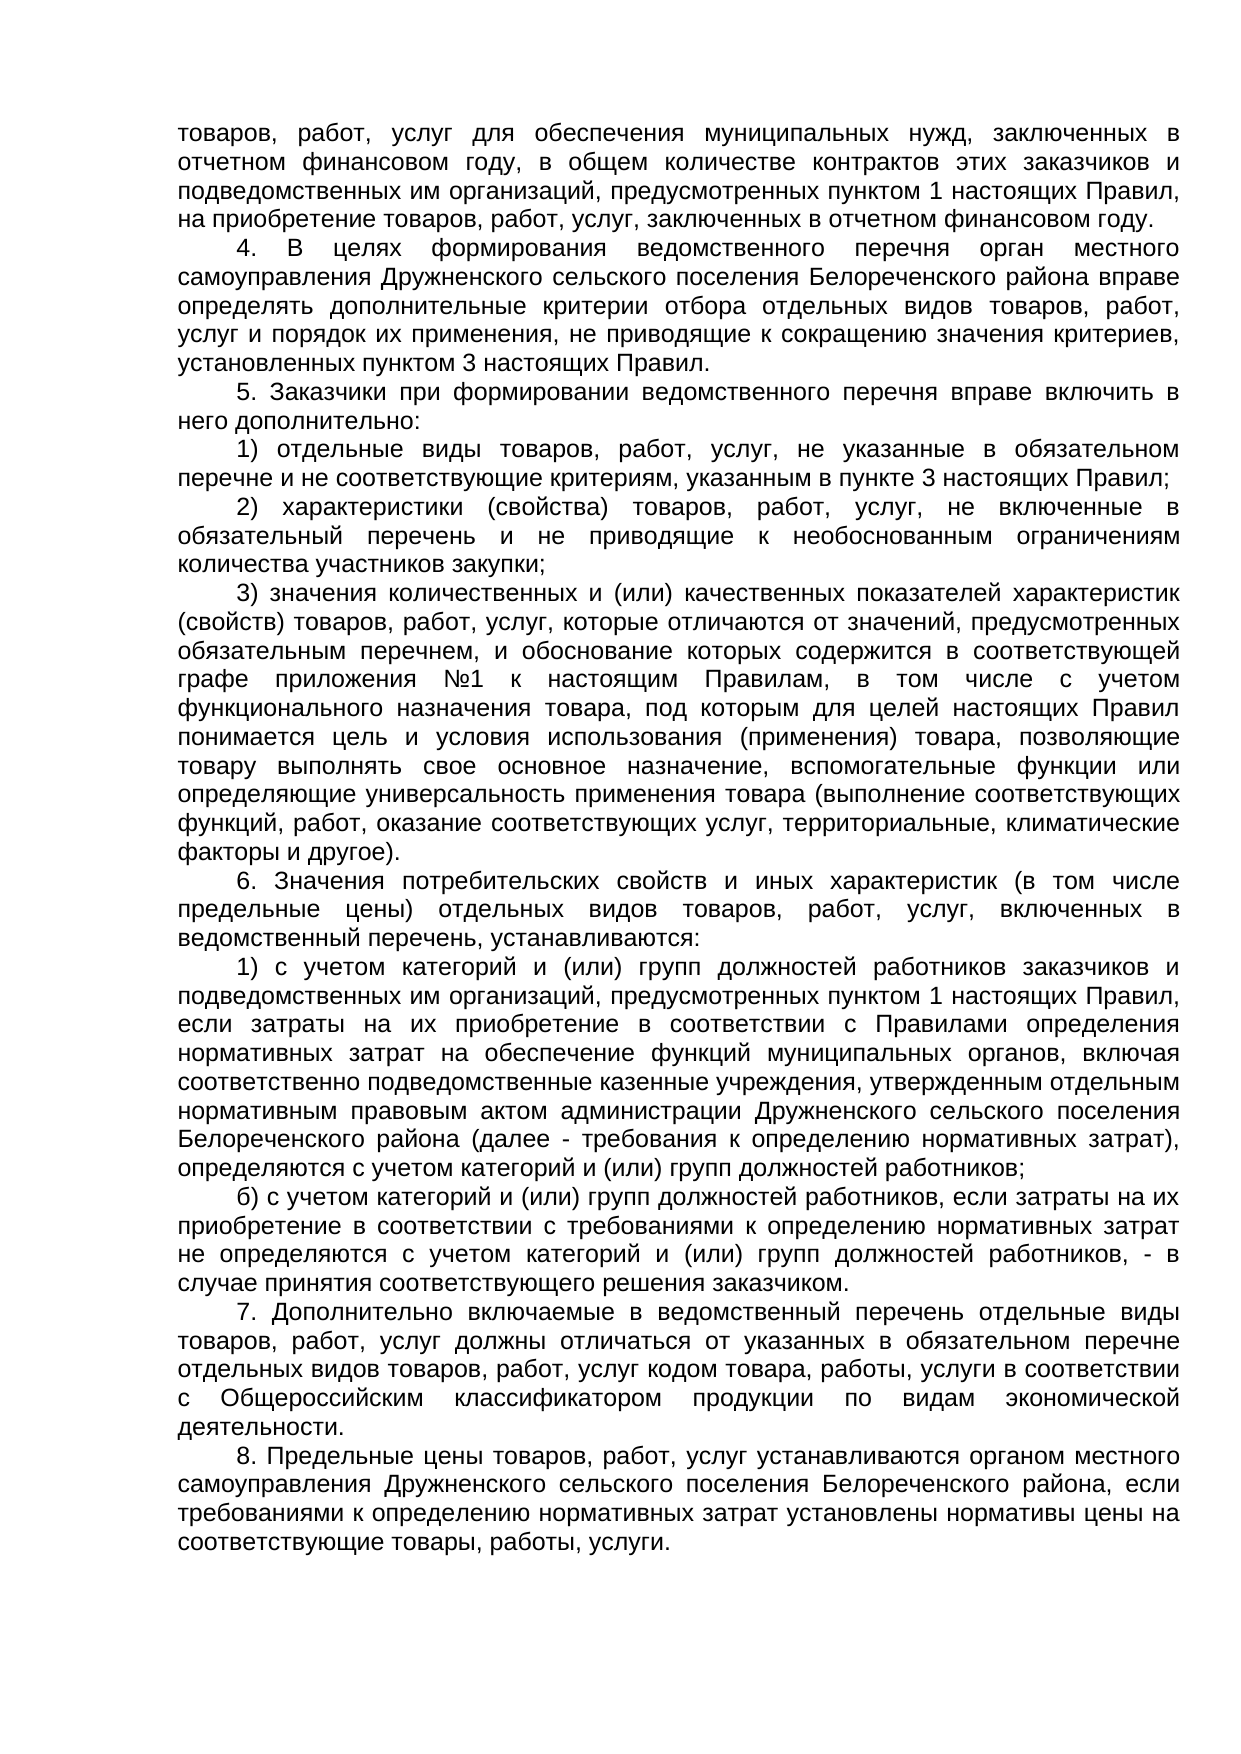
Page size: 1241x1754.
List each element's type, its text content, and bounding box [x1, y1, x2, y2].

text 3) значения количественных и (или) качественных показателей характеристик (свойств) товаров, работ, услуг, которые отличаются от значений, предусмотренных обязательным перечнем, и обоснование которых содержится в соответствующей графе приложения №1 к настоящим Правилам, в том числе с учетом функционального назначения товара, под которым для целей настоящих Правил понимается цель и условия использования (применения) товара, позволяющие товару выполнять свое основное назначение, вспомогательные функции или определяющие универсальность применения товара (выполнение соответствующих функций, работ, оказание соответствующих услуг, территориальные, климатические факторы и другое). [177, 578, 1181, 866]
text б) с учетом категорий и (или) групп должностей работников, если затраты на их приобретение в соответствии с требованиями к определению нормативных затрат не определяются с учетом категорий и (или) групп должностей работников, - в случае принятия соответствующего решения заказчиком. [177, 1182, 1181, 1297]
text 7. Дополнительно включаемые в ведомственный перечень отдельные виды товаров, работ, услуг должны отличаться от указанных в обязательном перечне отдельных видов товаров, работ, услуг кодом товара, работы, услуги в соответствии с Общероссийским классификатором продукции по видам экономической деятельности. [177, 1297, 1181, 1441]
text 6. Значения потребительских свойств и иных характеристик (в том числе предельные цены) отдельных видов товаров, работ, услуг, включенных в ведомственный перечень, устанавливаются: [177, 866, 1181, 952]
text 1) отдельные виды товаров, работ, услуг, не указанные в обязательном перечне и не соответствующие критериям, указанным в пункте 3 настоящих Правил; [177, 434, 1181, 492]
text 8. Предельные цены товаров, работ, услуг устанавливаются органом местного самоуправления Дружненского сельского поселения Белореченского района, если требованиями к определению нормативных затрат установлены нормативы цены на соответствующие товары, работы, услуги. [177, 1441, 1181, 1556]
text 1) с учетом категорий и (или) групп должностей работников заказчиков и подведомственных им организаций, предусмотренных пунктом 1 настоящих Правил, если затраты на их приобретение в соответствии с Правилами определения нормативных затрат на обеспечение функций муниципальных органов, включая соответственно подведомственные казенные учреждения, утвержденным отдельным нормативным правовым актом администрации Дружненского сельского поселения Белореченского района (далее - требования к определению нормативных затрат), определяются с учетом категорий и (или) групп должностей работников; [177, 952, 1181, 1182]
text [177, 118, 1181, 233]
text 2) характеристики (свойства) товаров, работ, услуг, не включенные в обязательный перечень и не приводящие к необоснованным ограничениям количества участников закупки; [177, 492, 1181, 578]
text 5. Заказчики при формировании ведомственного перечня вправе включить в него дополнительно: [177, 377, 1181, 434]
text 4. В целях формирования ведомственного перечня орган местного самоуправления Дружненского сельского поселения Белореченского района вправе определять дополнительные критерии отбора отдельных видов товаров, работ, услуг и порядок их применения, не приводящие к сокращению значения критериев, установленных пунктом 3 настоящих Правил. [177, 233, 1181, 377]
